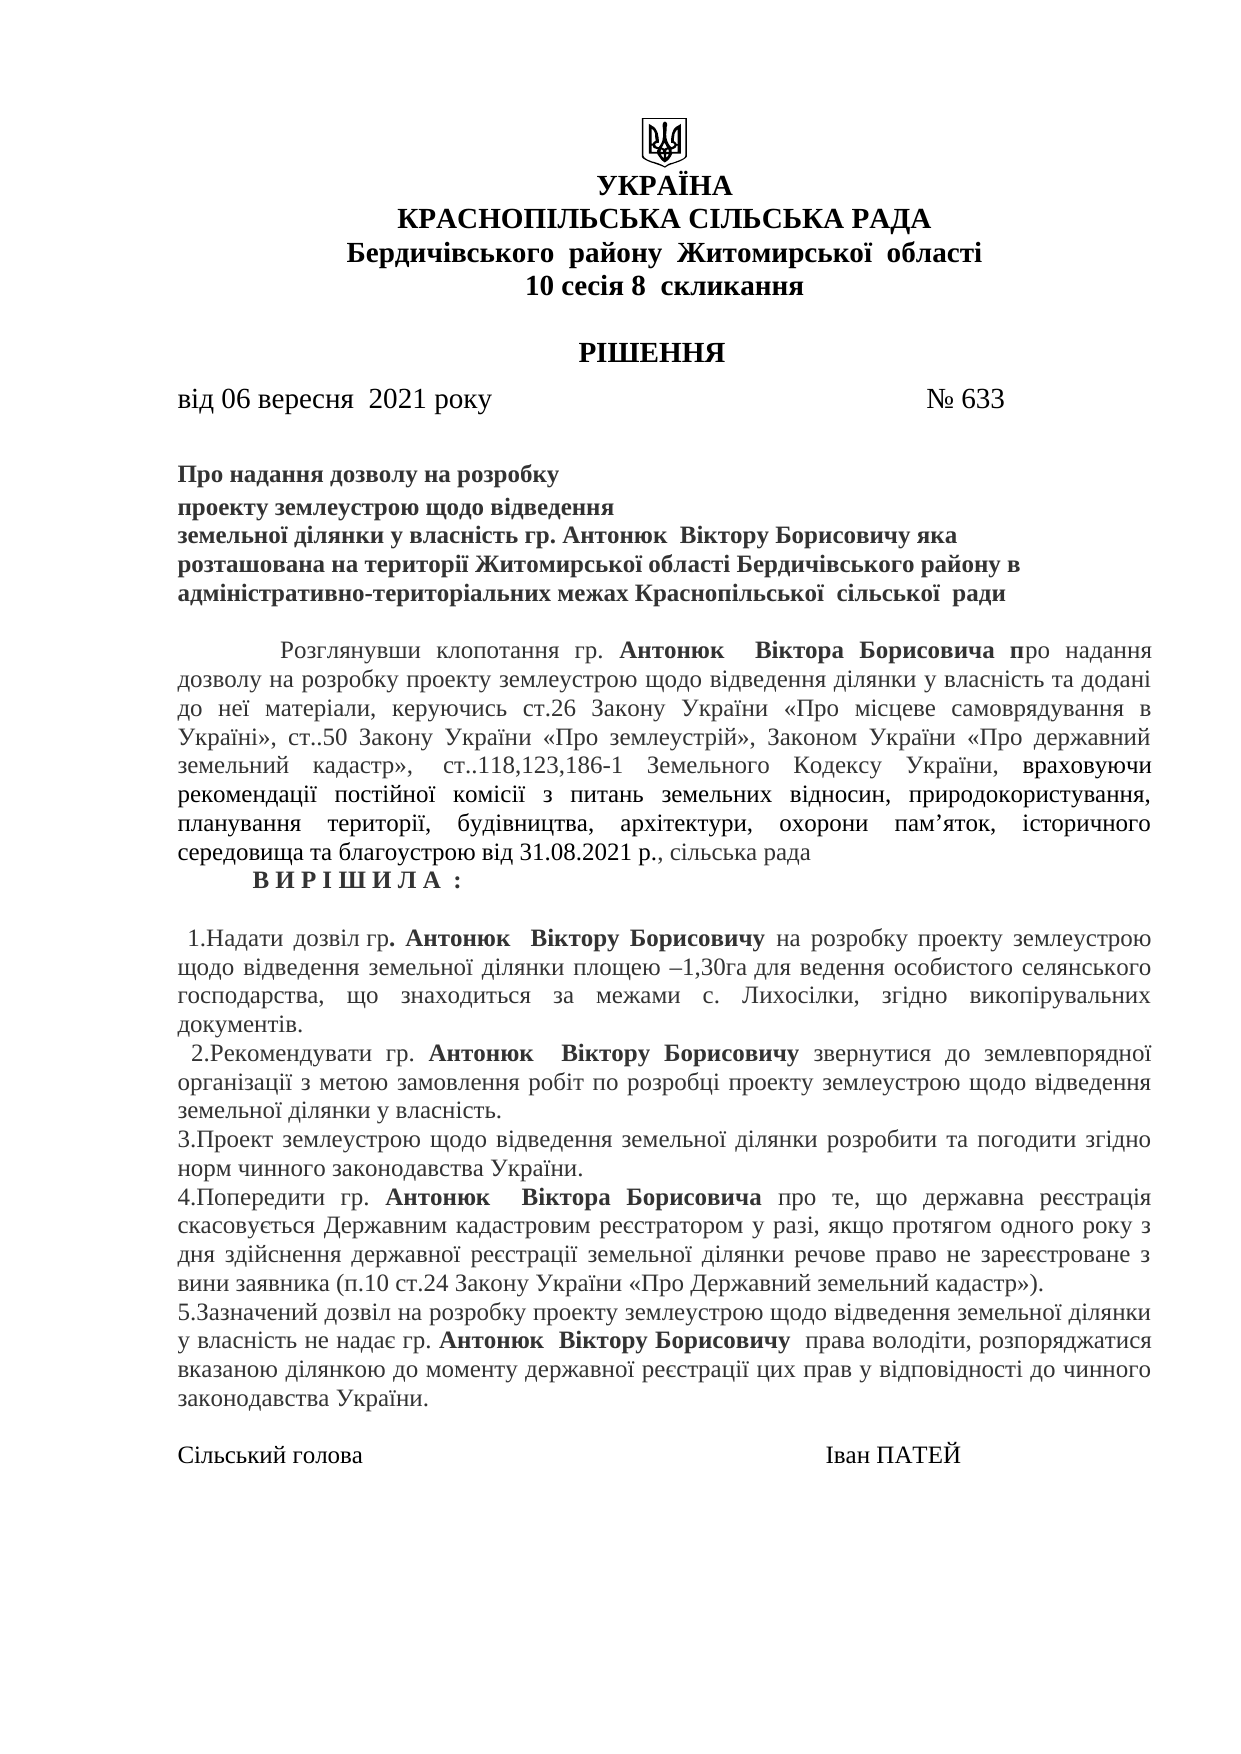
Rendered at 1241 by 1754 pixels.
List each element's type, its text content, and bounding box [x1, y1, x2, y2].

text КРАСНОПІЛЬСЬКА СІЛЬСЬКА РАДА [177, 201, 1152, 235]
text Сільський голова Іван ПАТЕЙ [177, 1440, 1152, 1469]
text проекту землеустрою щодо відведення [177, 492, 1040, 520]
text 10 сесія 8 скликання [177, 268, 1152, 302]
text 5.Зазначений дозвіл на розробку проекту землеустрою щодо відведення земельної ділянки у власність не надає гр. Антонюк Віктору Борисовичу права володіти, розпоряджатися вказаною ділянкою до моменту державної реєстрації цих прав у відповідності до чинного законодавства України. [177, 1297, 1152, 1412]
text РІШЕННЯ [177, 336, 1152, 369]
text 3.Проект землеустрою щодо відведення земельної ділянки розробити та погодити згідно норм чинного законодавства України. [177, 1124, 1152, 1182]
text 4.Попередити гр. Антонюк Віктора Борисовича про те, що державна реєстрація скасовується Державним кадастровим реєстратором у разі, якщо протягом одного року з дня здійснення державної реєстрації земельної ділянки речове право не зареєстроване з вини заявника (п.10 ст.24 Закону України «Про Державний земельний кадастр»). [177, 1182, 1152, 1297]
text Розглянувши клопотання гр. Антонюк Віктора Борисовича про надання дозволу на розробку проекту землеустрою щодо відведення ділянки у власність та додані до неї матеріали, керуючись ст.26 Закону України «Про місцеве самоврядування в Україні», ст..50 Закону України «Про землеустрій», Законом України «Про державний земельний кадастр», ст..118,123,186-1 Земельного Кодексу України, враховуючи рекомендації постійної комісії з питань земельних відносин, природокористування, планування території, будівництва, архітектури, охорони пам’яток, історичного середовища та благоустрою від 31.08.2021 р., сільська рада [177, 635, 1152, 865]
text 1.Надати дозвіл гр. Антонюк Віктору Борисовичу на розробку проекту землеустрою щодо відведення земельної ділянки площею –1,30га для ведення особистого селянського господарства, що знаходиться за межами с. Лихосілки, згідно викопірувальних документів. [177, 923, 1152, 1038]
text Бердичівського району Житомирської області [177, 235, 1152, 268]
text Про надання дозволу на розробку [177, 459, 1152, 487]
text 2.Рекомендувати гр. Антонюк Віктору Борисовичу звернутися до землевпорядної організації з метою замовлення робіт по розробці проекту землеустрою щодо відведення земельної ділянки у власність. [177, 1038, 1152, 1124]
text земельної ділянки у власність гр. Антонюк Віктору Борисовичу яка розташована на території Житомирської області Бердичівського району в адміністративно-територіальних межах Краснопільської сільської ради [177, 520, 1040, 607]
text від 06 вересня 2021 року № 633 [177, 382, 1152, 415]
text В И Р І Ш И Л А : [177, 865, 1152, 894]
text УКРАЇНА [177, 168, 1152, 201]
